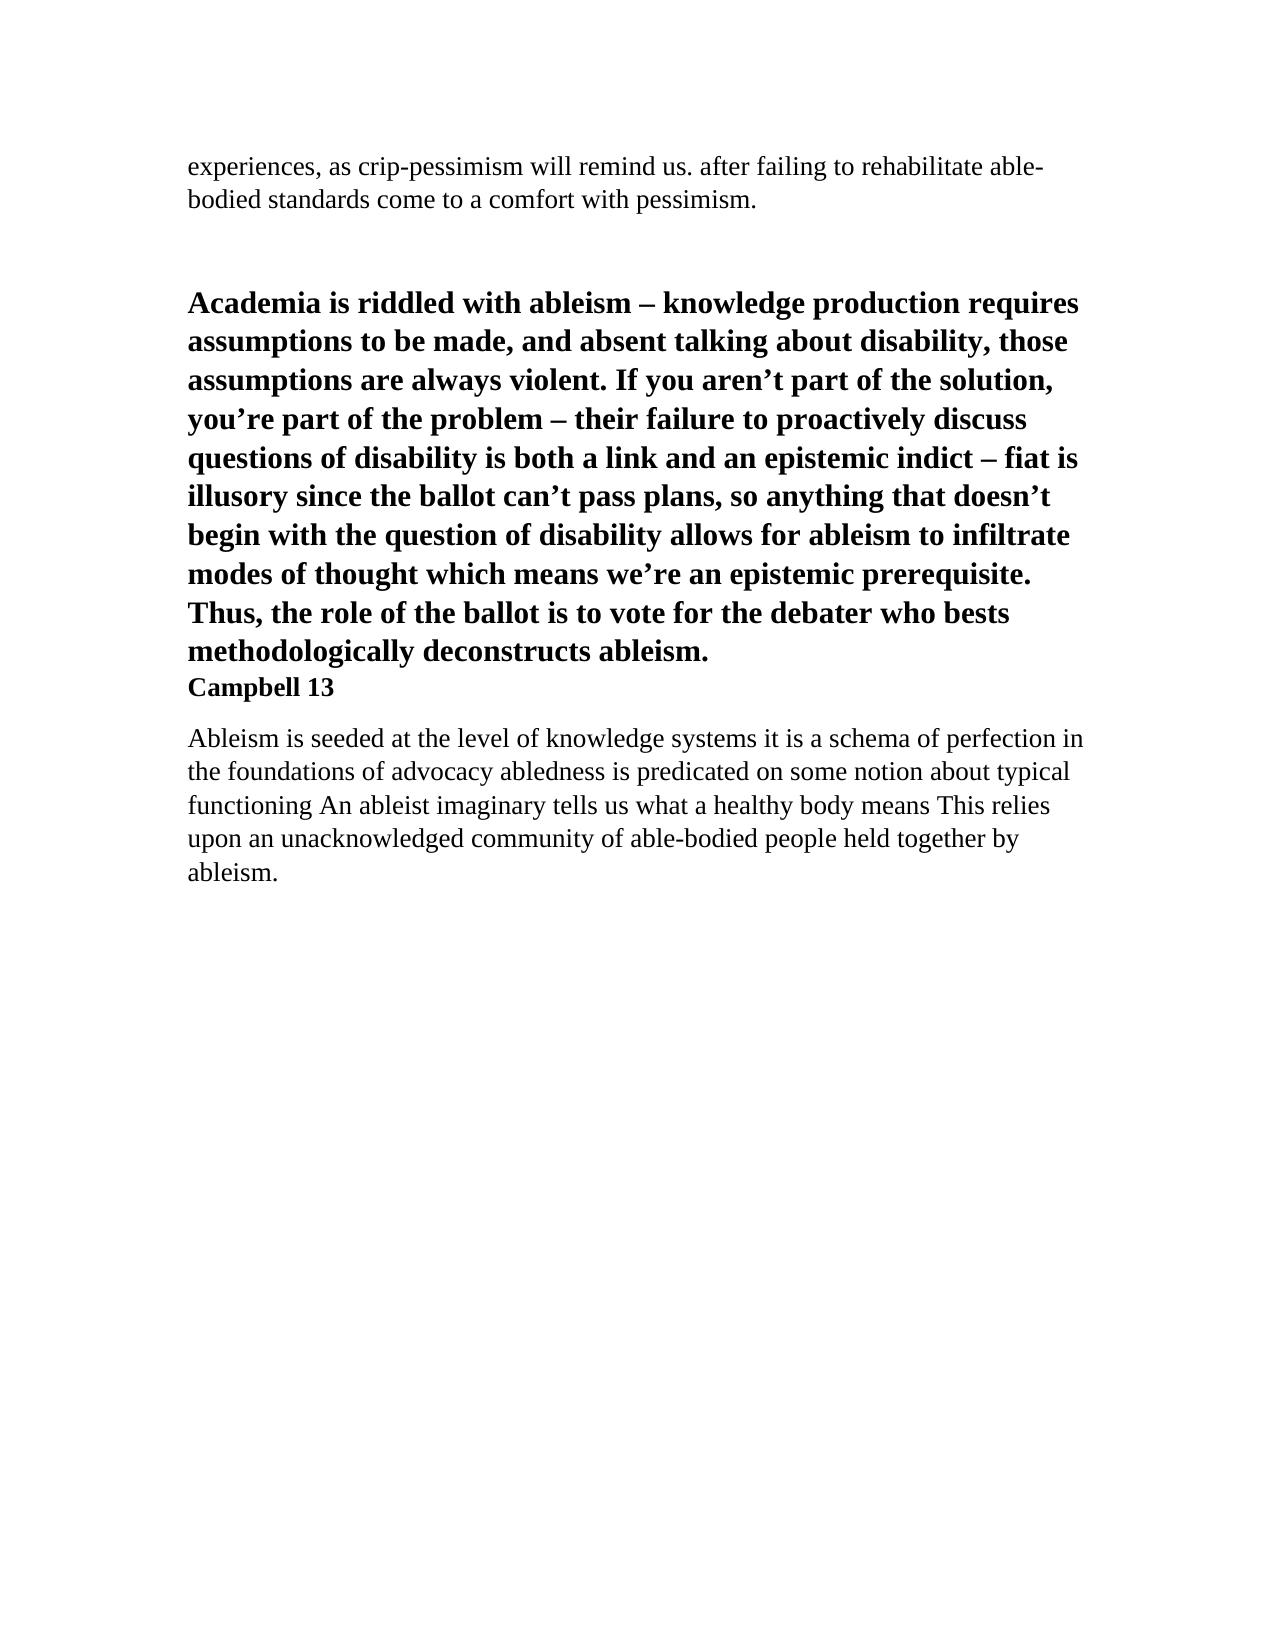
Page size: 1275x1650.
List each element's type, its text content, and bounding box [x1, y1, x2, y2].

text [187, 150, 1087, 215]
text Ableism is seeded at the level of knowledge systems it is a schema of perfection in the foundations of advocacy abledness is predicated on some notion about typical functioning An ableist imaginary tells us what a healthy body means This relies upon an unacknowledged community of able-bodied people held together by ableism. [187, 722, 1087, 887]
text Campbell 13 [187, 671, 1087, 703]
subtitle Academia is riddled with ableism – knowledge production requires assumptions to be made, and absent talking about disability, those assumptions are always violent. If you aren’t part of the solution, you’re part of the problem – their failure to proactively discuss questions of disability is both a link and an epistemic indict – fiat is illusory since the ballot can’t pass plans, so anything that doesn’t begin with the question of disability allows for ableism to infiltrate modes of thought which means we’re an epistemic prerequisite. Thus, the role of the ballot is to vote for the debater who bests methodologically deconstructs ableism. [187, 284, 1087, 669]
